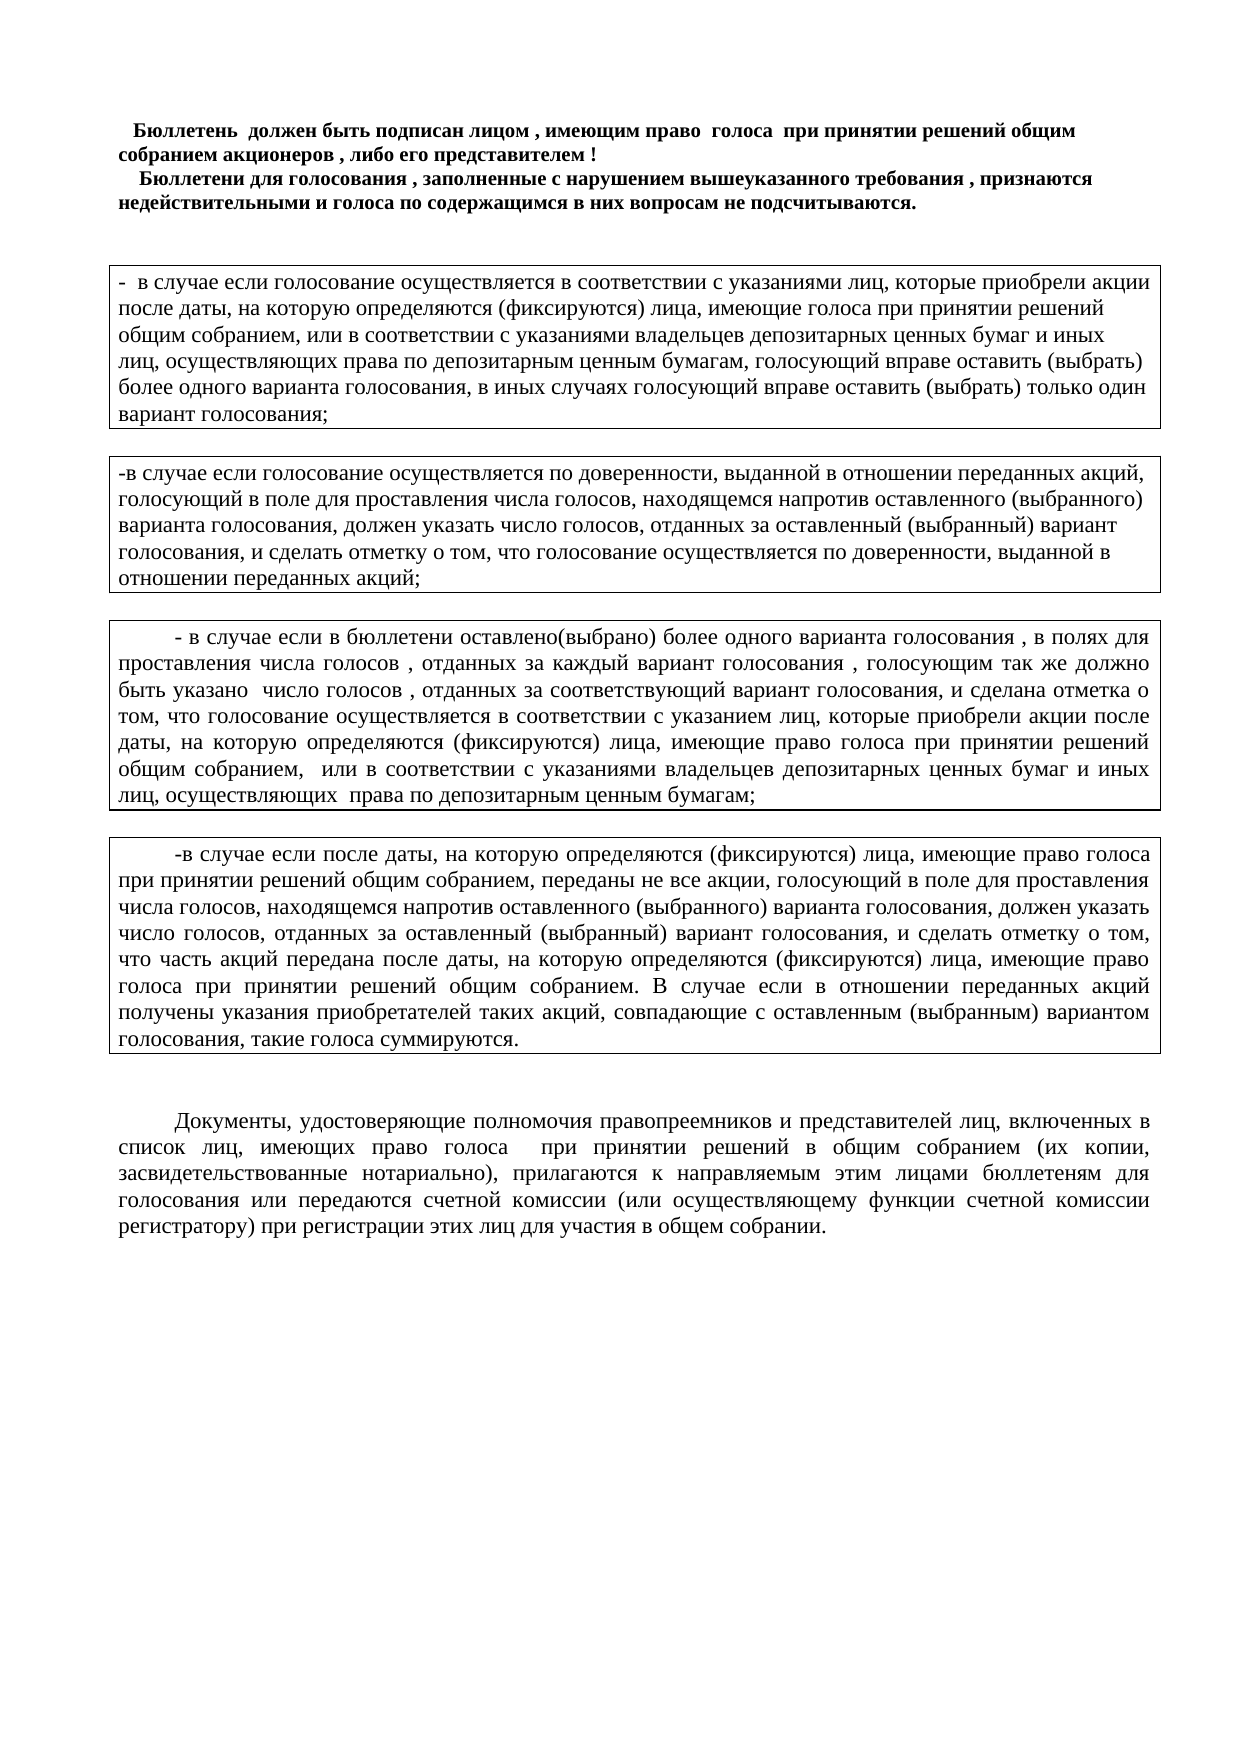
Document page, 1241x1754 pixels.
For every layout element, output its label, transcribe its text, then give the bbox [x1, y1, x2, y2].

text -в случае если после даты, на которую определяются (фиксируются) лица, имеющие право голоса при принятии решений общим собранием, переданы не все акции, голосующий в поле для проставления числа голосов, находящемся напротив оставленного (выбранного) варианта голосования, должен указать число голосов, отданных за оставленный (выбранный) вариант голосования, и сделать отметку о том, что часть акций передана после даты, на которую определяются (фиксируются) лица, имеющие право голоса при принятии решений общим собранием. В случае если в отношении переданных акций получены указания приобретателей таких акций, совпадающие с оставленным (выбранным) вариантом голосования, такие голоса суммируются. [110, 838, 1160, 1053]
text Документы, удостоверяющие полномочия правопреемников и представителей лиц, включенных в список лиц, имеющих право голоса при принятии решений в общим собранием (их копии, засвидетельствованные нотариально), прилагаются к направляемым этим лицами бюллетеням для голосования или передаются счетной комиссии (или осуществляющему функции счетной комиссии регистратору) при регистрации этих лиц для участия в общем собрании. [118, 1107, 1152, 1238]
text - в случае если в бюллетени оставлено(выбрано) более одного варианта голосования , в полях для проставления числа голосов , отданных за каждый вариант голосования , голосующим так же должно быть указано число голосов , отданных за соответствующий вариант голосования, и сделана отметка о том, что голосование осуществляется в соответствии с указанием лиц, которые приобрели акции после даты, на которую определяются (фиксируются) лица, имеющие право голоса при принятии решений общим собранием, или в соответствии с указаниями владельцев депозитарных ценных бумаг и иных лиц, осуществляющих права по депозитарным ценным бумагам; [110, 621, 1160, 809]
text Бюллетень должен быть подписан лицом , имеющим право голоса при принятии решений общим собранием акционеров , либо его представителем ! [118, 118, 1152, 166]
text - в случае если голосование осуществляется в соответствии с указаниями лиц, которые приобрели акции после даты, на которую определяются (фиксируются) лица, имеющие голоса при принятии решений общим собранием, или в соответствии с указаниями владельцев депозитарных ценных бумаг и иных лиц, осуществляющих права по депозитарным ценным бумагам, голосующий вправе оставить (выбрать) более одного варианта голосования, в иных случаях голосующий вправе оставить (выбрать) только один вариант голосования; [110, 266, 1160, 428]
text Бюллетени для голосования , заполненные с нарушением вышеуказанного требования , признаются недействительными и голоса по содержащимся в них вопросам не подсчитываются. [118, 166, 1152, 214]
text -в случае если голосование осуществляется по доверенности, выданной в отношении переданных акций, голосующий в поле для проставления числа голосов, находящемся напротив оставленного (выбранного) варианта голосования, должен указать число голосов, отданных за оставленный (выбранный) вариант голосования, и сделать отметку о том, что голосование осуществляется по доверенности, выданной в отношении переданных акций; [110, 457, 1160, 592]
